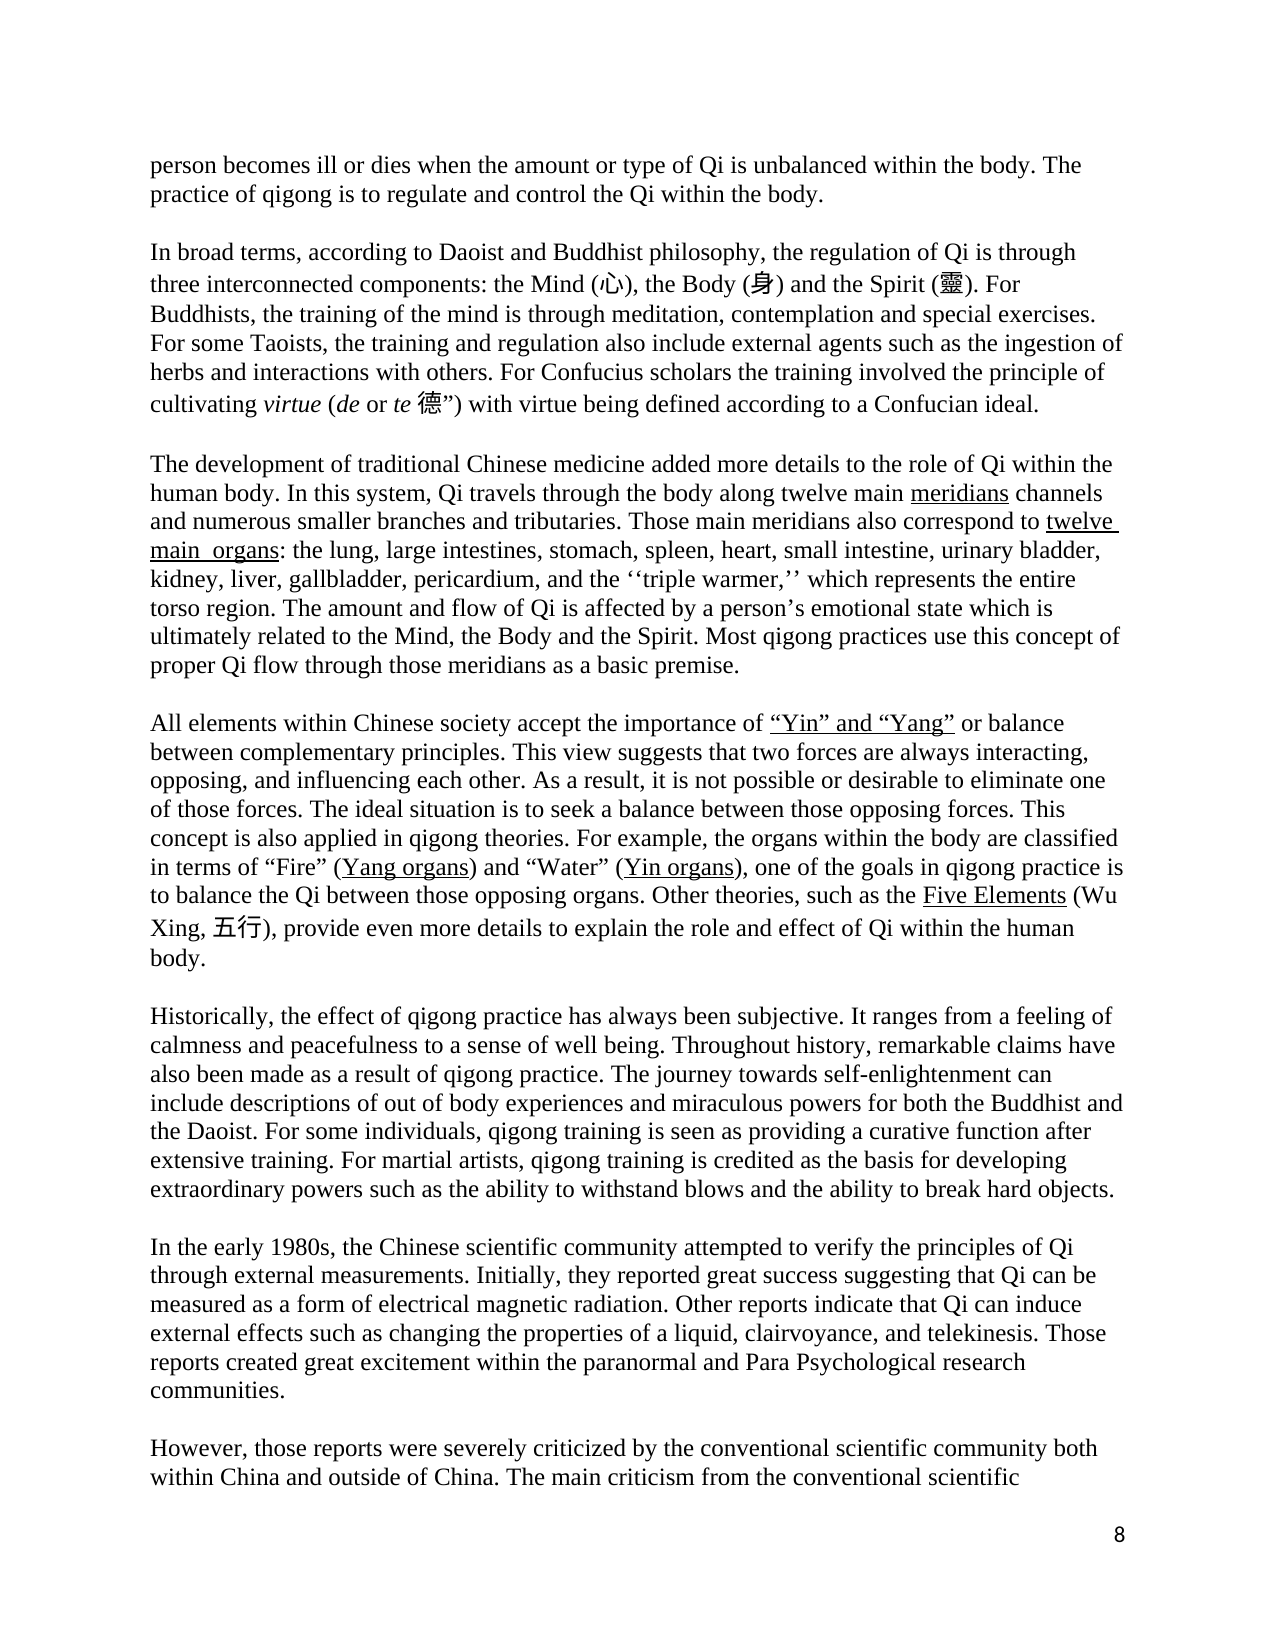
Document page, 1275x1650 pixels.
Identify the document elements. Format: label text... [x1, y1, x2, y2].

text In broad terms, according to Daoist and Buddhist philosophy, the regulation of Qi is through three interconnected components: the Mind (心), the Body (身) and the Spirit (靈). For Buddhists, the training of the mind is through meditation, contemplation and special exercises. For some Taoists, the training and regulation also include external agents such as the ingestion of herbs and interactions with others. For Confucius scholars the training involved the principle of cultivating virtue (de or te 德”) with virtue being defined according to a Confucian ideal. [150, 237, 1125, 420]
text All elements within Chinese society accept the importance of “Yin” and “Yang” or balance between complementary principles. This view suggests that two forces are always interacting, opposing, and influencing each other. As a result, it is not possible or desirable to eliminate one of those forces. The ideal situation is to seek a balance between those opposing forces. This concept is also applied in qigong theories. For example, the organs within the body are classified in terms of “Fire” (Yang organs) and “Water” (Yin organs), one of the goals in qigong practice is to balance the Qi between those opposing organs. Other theories, such as the Five Elements (Wu Xing, 五行), provide even more details to explain the role and effect of Qi within the human body. [150, 708, 1125, 972]
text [150, 150, 1125, 207]
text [150, 1433, 1125, 1491]
text The development of traditional Chinese medicine added more details to the role of Qi within the human body. In this system, Qi travels through the body along twelve main meridians channels and numerous smaller branches and tributaries. Those main meridians also correspond to twelve main organs: the lung, large intestines, stomach, spleen, heart, small intestine, urinary bladder, kidney, liver, gallbladder, pericardium, and the ‘‘triple warmer,’’ which represents the entire torso region. The amount and flow of Qi is affected by a person’s emotional state which is ultimately related to the Mind, the Body and the Spirit. Most qigong practices use this concept of proper Qi flow through those meridians as a basic premise. [150, 449, 1125, 679]
text Historically, the effect of qigong practice has always been subjective. It ranges from a feeling of calmness and peacefulness to a sense of well being. Throughout history, remarkable claims have also been made as a result of qigong practice. The journey towards self-enlightenment can include descriptions of out of body experiences and miraculous powers for both the Buddhist and the Daoist. For some individuals, qigong training is seen as providing a curative function after extensive training. For martial artists, qigong training is credited as the basis for developing extraordinary powers such as the ability to withstand blows and the ability to break hard objects. [150, 1001, 1125, 1203]
text In the early 1980s, the Chinese scientific community attempted to verify the principles of Qi through external measurements. Initially, they reported great success suggesting that Qi can be measured as a form of electrical magnetic radiation. Other reports indicate that Qi can induce external effects such as changing the properties of a liquid, clairvoyance, and telekinesis. Those reports created great excitement within the paranormal and Para Psychological research communities. [150, 1232, 1125, 1404]
